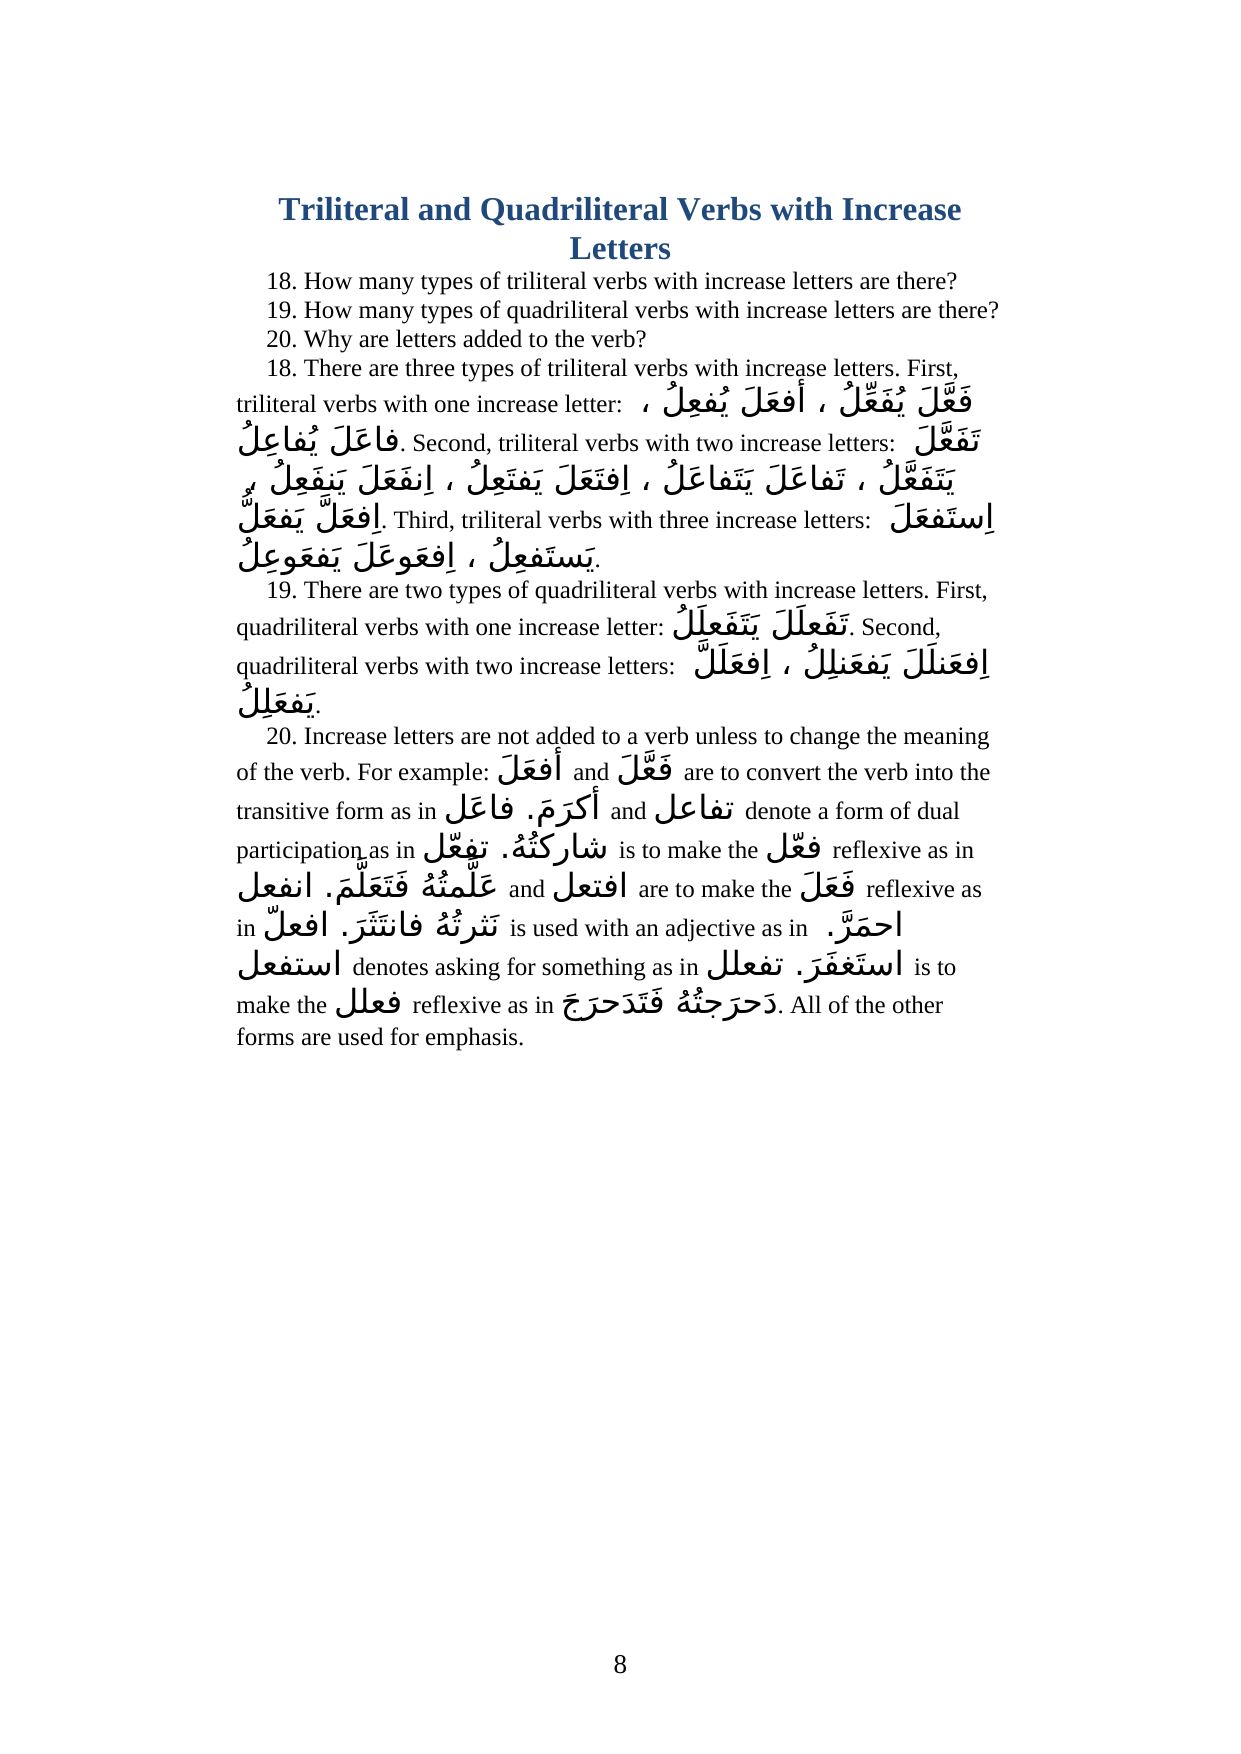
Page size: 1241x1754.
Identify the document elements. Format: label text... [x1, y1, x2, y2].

text 19. There are two types of quadriliteral verbs with increase letters. First, quadriliteral verbs with one increase letter: تَفَعلَلَ یَتَفَعلَلُ. Second, quadriliteral verbs with two increase letters: اِفعَنلَلَ یَفعَنلِلُ ، اِفعَلَلَّ یَفعَلِلُ. [236, 576, 1004, 721]
subtitle Triliteral and Quadriliteral Verbs with Increase Letters [236, 190, 1004, 266]
text 18. How many types of triliteral verbs with increase letters are there? [236, 266, 1004, 295]
text 20. Increase letters are not added to a verb unless to change the meaning of the verb. For example: أفعَلَ and فَعَّلَ are to convert the verb into the transitive form as in أکرَمَ. فاعَل and تفاعل denote a form of dual participation as in شارکتُهُ. تفعّل is to make the فعّل reflexive as in عَلَّمتُهُ فَتَعَلَّمَ. انفعل and افتعل are to make the فَعَلَ reflexive as in نَثرتُهُ فانتَثَرَ. افعلّ is used with an adjective as in احمَرَّ. استفعل denotes asking for something as in استَغفَرَ. تفعلل is to make the فعلل reflexive as in دَحرَجتُهُ فَتَدَحرَجَ. All of the other forms are used for emphasis. [236, 721, 1004, 1050]
text 18. There are three types of triliteral verbs with increase letters. First, triliteral verbs with one increase letter: فَعَّلَ یُفَعِّلُ ، أفعَلَ یُفعِلُ ، فاعَلَ یُفاعِلُ. Second, triliteral verbs with two increase letters: تَفَعَّلَ یَتَفَعَّلُ ، تَفاعَلَ یَتَفاعَلُ ، اِفتَعَلَ یَفتَعِلُ ، اِنفَعَلَ یَنفَعِلُ ، اِفعَلَّ یَفعَلُّ. Third, triliteral verbs with three increase letters: اِستَفعَلَ یَستَفعِلُ ، اِفعَوعَلَ یَفعَوعِلُ. [236, 353, 1004, 576]
text 20. Why are letters added to the verb? [236, 324, 1004, 353]
text 19. How many types of quadriliteral verbs with increase letters are there? [236, 295, 1004, 324]
